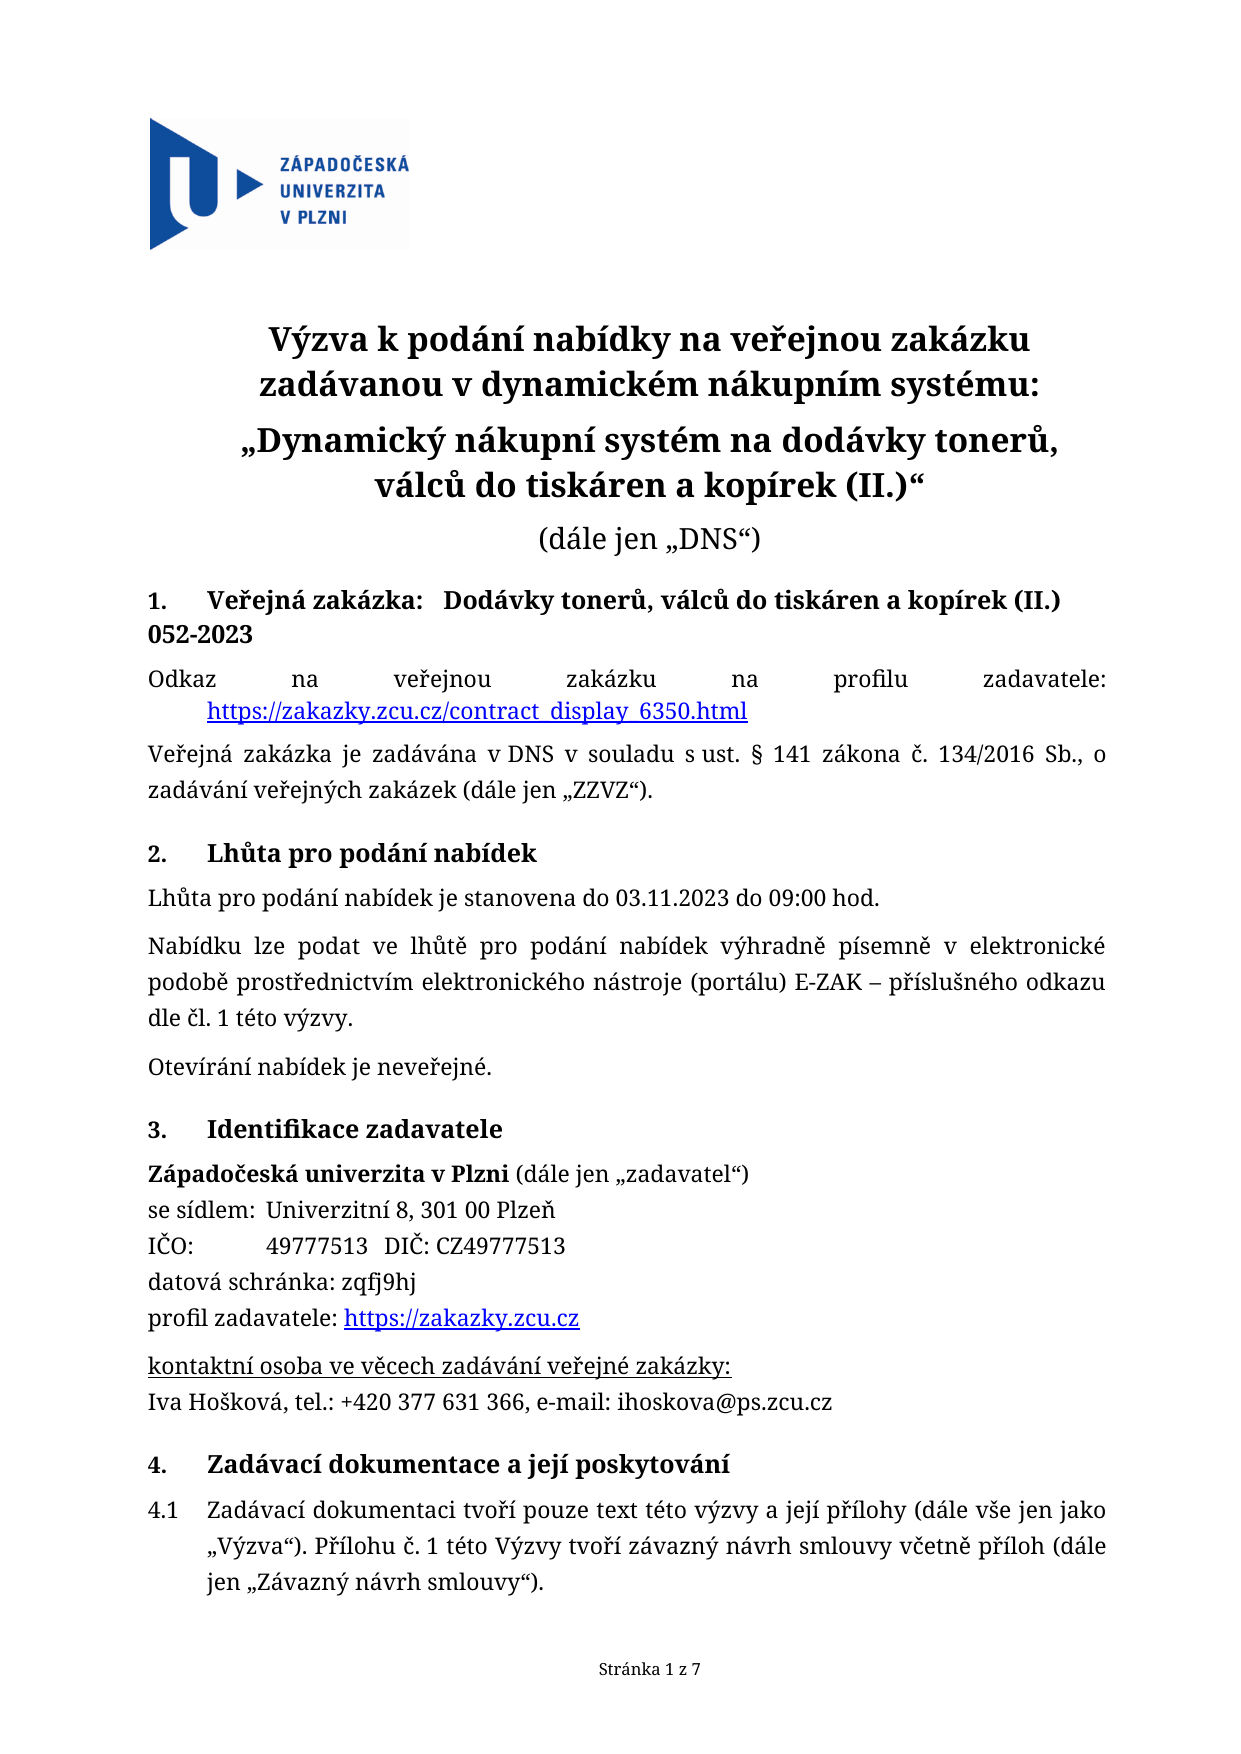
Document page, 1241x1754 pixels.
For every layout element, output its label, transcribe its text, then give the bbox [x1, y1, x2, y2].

text Iva Hošková, tel.: +420 377 631 366, e-mail: ihoskova@ps.zcu.cz [148, 1386, 1107, 1417]
text Odkaz na veřejnou zakázku na profilu zadavatele: https://zakazky.zcu.cz/contract_display_6350.html [148, 663, 1107, 726]
text profil zadavatele: https://zakazky.zcu.cz [148, 1302, 1107, 1333]
text se sídlem: Univerzitní 8, 301 00 Plzeň [148, 1194, 1107, 1225]
picture [150, 118, 409, 250]
text „Dynamický nákupní systém na dodávky tonerů, válců do tiskáren a kopírek (II.)“ [192, 417, 1107, 508]
text (dále jen „DNS“) [192, 518, 1107, 558]
text Otevírání nabídek je neveřejné. [148, 1051, 1107, 1082]
text IČO: 49777513 DIČ: CZ49777513 [148, 1230, 1107, 1261]
subtitle Veřejná zakázka: Dodávky tonerů, válců do tiskáren a kopírek (II.) 052-2023 [148, 583, 1107, 651]
text Nabídku lze podat ve lhůtě pro podání nabídek výhradně písemně v elektronické podobě prostřednictvím elektronického nástroje (portálu) E-ZAK – příslušného odkazu dle čl. 1 této výzvy. [148, 930, 1107, 1033]
text kontaktní osoba ve věcech zadávání veřejné zakázky: [148, 1350, 1107, 1382]
text Západočeská univerzita v Plzni (dále jen „zadavatel“) [148, 1158, 1107, 1189]
subtitle Zadávací dokumentace a její poskytování [148, 1447, 1107, 1481]
subtitle Identifikace zadavatele [148, 1112, 1107, 1146]
text datová schránka: zqfj9hj [148, 1266, 1107, 1297]
subtitle Lhůta pro podání nabídek [148, 835, 1107, 869]
text Veřejná zakázka je zadávána v DNS v souladu s ust. § 141 zákona č. 134/2016 Sb., o zadávání veřejných zakázek (dále jen „ZZVZ“). [148, 738, 1107, 806]
list Zadávací dokumentaci tvoří pouze text této výzvy a její přílohy (dále vše jen jako „Výzva“). Přílohu č. 1 této Výzvy tvoří závazný návrh smlouvy včetně příloh (dále jen „Závazný návrh smlouvy“). [148, 1494, 1107, 1597]
text Výzva k podání nabídky na veřejnou zakázku zadávanou v dynamickém nákupním systému: [192, 316, 1107, 406]
text Lhůta pro podání nabídek je stanovena do 03.11.2023 do 09:00 hod. [148, 882, 1107, 913]
